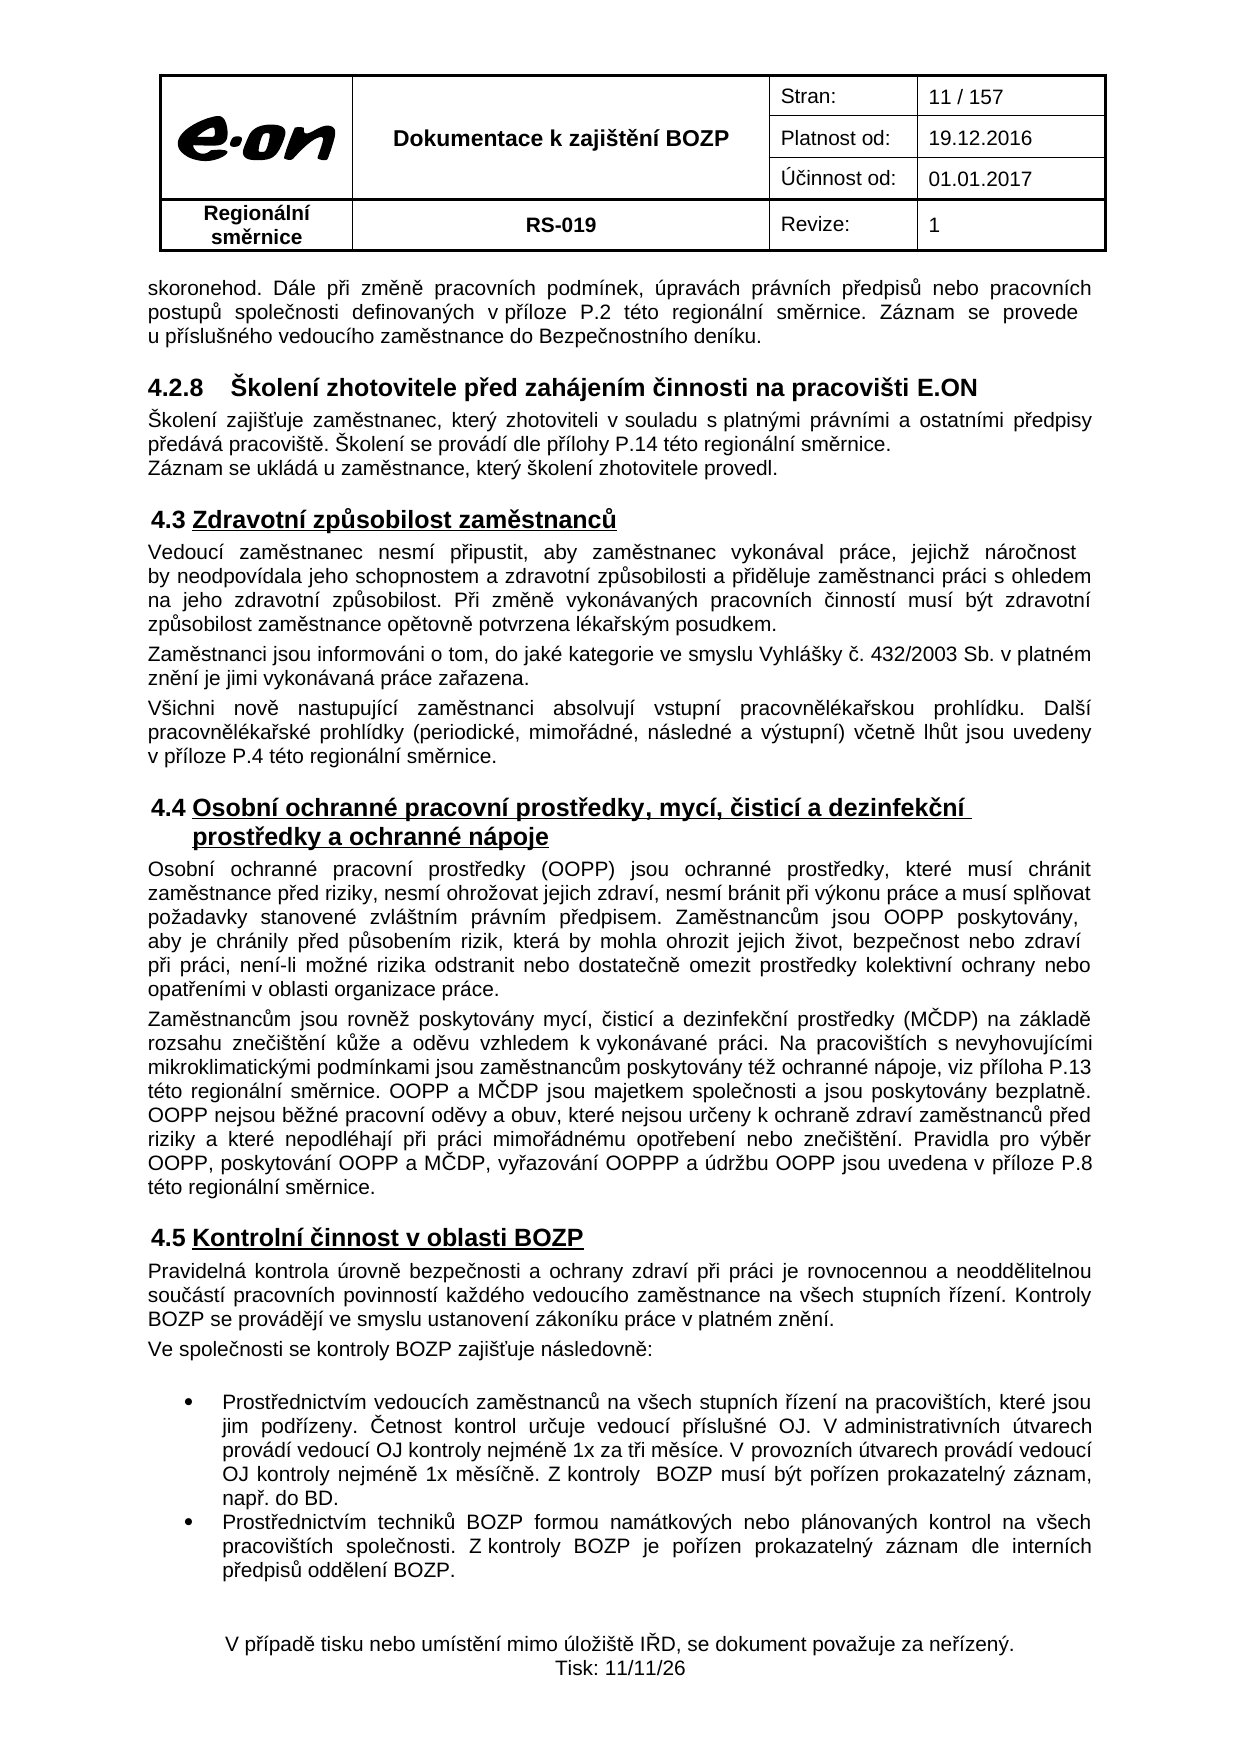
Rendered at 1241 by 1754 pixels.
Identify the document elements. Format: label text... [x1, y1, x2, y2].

subtitle Kontrolní činnost v oblasti BOZP [151, 1223, 1092, 1252]
text Osobní ochranné pracovní prostředky (OOPP) jsou ochranné prostředky, které musí chránit zaměstnance před riziky, nesmí ohrožovat jejich zdraví, nesmí bránit při výkonu práce a musí splňovat požadavky stanovené zvláštním právním předpisem. Zaměstnancům jsou OOPP poskytovány, aby je chránily před působením rizik, která by mohla ohrozit jejich život, bezpečnost nebo zdraví při práci, není-li možné rizika odstranit nebo dostatečně omezit prostředky kolektivní ochrany nebo opatřeními v oblasti organizace práce. [148, 857, 1092, 1001]
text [148, 276, 1092, 348]
list Prostřednictvím techniků BOZP formou namátkových nebo plánovaných kontrol na všech pracovištích společnosti. Z kontroly BOZP je pořízen prokazatelný záznam dle interních předpisů oddělení BOZP. [185, 1509, 1092, 1582]
text Pravidelná kontrola úrovně bezpečnosti a ochrany zdraví při práci je rovnocennou a neoddělitelnou součástí pracovních povinností každého vedoucího zaměstnance na všech stupních řízení. Kontroly BOZP se provádějí ve smyslu ustanovení zákoníku práce v platném znění. [148, 1258, 1092, 1330]
text Záznam se ukládá u zaměstnance, který školení zhotovitele provedl. [148, 456, 1092, 480]
subtitle Zdravotní způsobilost zaměstnanců [151, 505, 1092, 534]
text Školení zajišťuje zaměstnanec, který zhotoviteli v souladu s platnými právními a ostatními předpisy předává pracoviště. Školení se provádí dle přílohy P.14 této regionální směrnice. [148, 408, 1092, 456]
text Zaměstnanci jsou informováni o tom, do jaké kategorie ve smyslu Vyhlášky č. 432/2003 Sb. v platném znění je jimi vykonávaná práce zařazena. [148, 642, 1092, 690]
text Vedoucí zaměstnanec nesmí připustit, aby zaměstnanec vykonával práce, jejichž náročnost by neodpovídala jeho schopnostem a zdravotní způsobilosti a přiděluje zaměstnanci práci s ohledem na jeho zdravotní způsobilost. Při změně vykonávaných pracovních činností musí být zdravotní způsobilost zaměstnance opětovně potvrzena lékařským posudkem. [148, 540, 1092, 636]
text Všichni nově nastupující zaměstnanci absolvují vstupní pracovnělékařskou prohlídku. Další pracovnělékařské prohlídky (periodické, mimořádné, následné a výstupní) včetně lhůt jsou uvedeny v příloze P.4 této regionální směrnice. [148, 696, 1092, 768]
subtitle Školení zhotovitele před zahájením činnosti na pracovišti E.ON [148, 373, 1092, 402]
list Prostřednictvím vedoucích zaměstnanců na všech stupních řízení na pracovištích, které jsou jim podřízeny. Četnost kontrol určuje vedoucí příslušné OJ. V administrativních útvarech provádí vedoucí OJ kontroly nejméně 1x za tři měsíce. V provozních útvarech provádí vedoucí OJ kontroly nejméně 1x měsíčně. Z kontroly BOZP musí být pořízen prokazatelný záznam, např. do BD. [185, 1390, 1092, 1509]
subtitle Osobní ochranné pracovní prostředky, mycí, čisticí a dezinfekční prostředky a ochranné nápoje [151, 793, 1092, 851]
text Zaměstnancům jsou rovněž poskytovány mycí, čisticí a dezinfekční prostředky (MČDP) na základě rozsahu znečištění kůže a oděvu vzhledem k vykonávané práci. Na pracovištích s nevyhovujícími mikroklimatickými podmínkami jsou zaměstnancům poskytovány též ochranné nápoje, viz příloha P.13 této regionální směrnice. OOPP a MČDP jsou majetkem společnosti a jsou poskytovány bezplatně. OOPP nejsou běžné pracovní oděvy a obuv, které nejsou určeny k ochraně zdraví zaměstnanců před riziky a které nepodléhají při práci mimořádnému opotřebení nebo znečištění. Pravidla pro výběr OOPP, poskytování OOPP a MČDP, vyřazování OOPPP a údržbu OOPP jsou uvedena v příloze P.8 této regionální směrnice. [148, 1007, 1092, 1198]
text Ve společnosti se kontroly BOZP zajišťuje následovně: [148, 1337, 1092, 1361]
